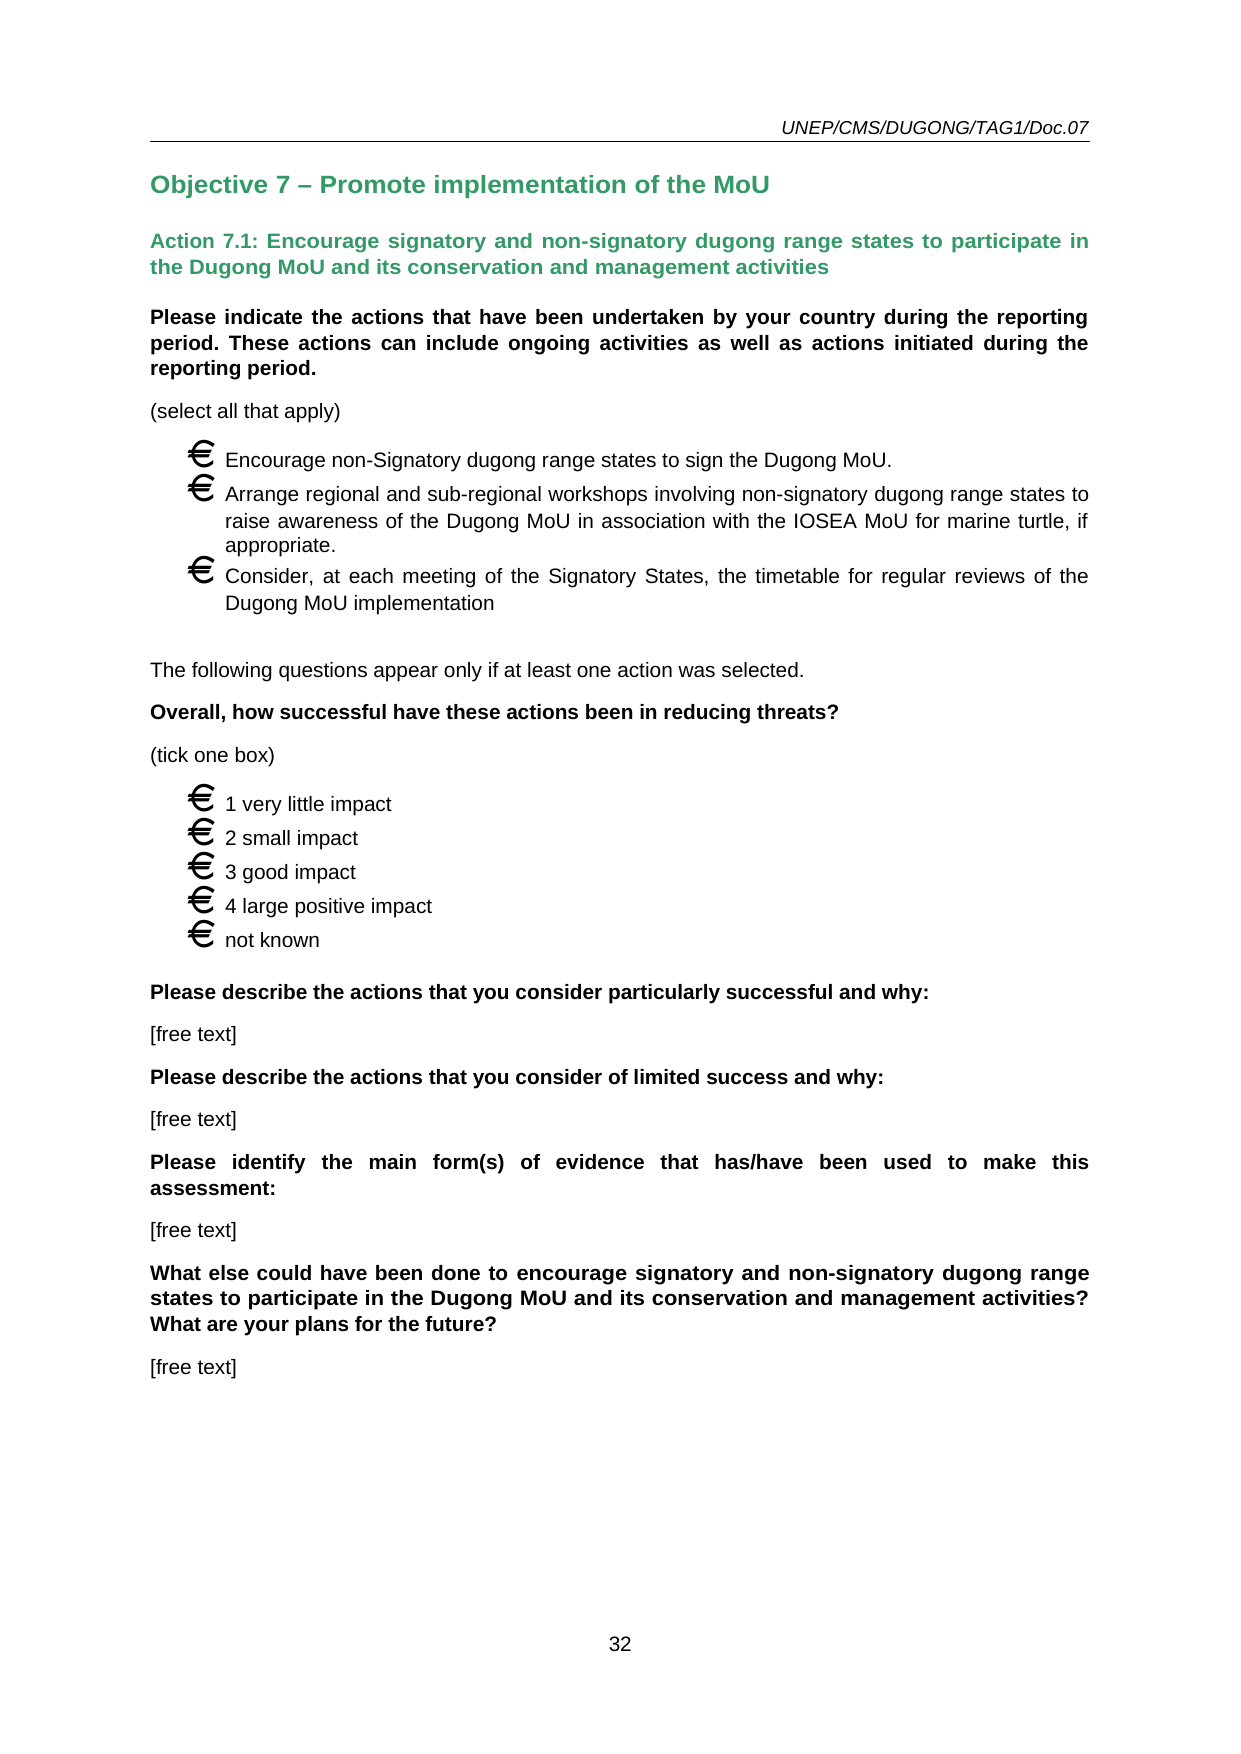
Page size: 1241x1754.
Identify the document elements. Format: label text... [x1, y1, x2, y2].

text Overall, how successful have these actions been in reducing threats? [150, 700, 1090, 724]
list 4 large positive impact [187, 887, 1090, 921]
text Please describe the actions that you consider of limited success and why: [150, 1064, 1090, 1088]
list Arrange regional and sub-regional workshops involving non-signatory dugong range states to raise awareness of the Dugong MoU in association with the IOSEA MoU for marine turtle, if appropriate. [187, 475, 1090, 557]
text [free text] [150, 1218, 1090, 1242]
text The following questions appear only if at least one action was selected. [150, 658, 1090, 682]
text [free text] [150, 1022, 1090, 1046]
subtitle Objective 7 – Promote implementation of the MoU [150, 170, 1090, 198]
list not known [187, 921, 1090, 956]
subtitle Action 7.1: Encourage signatory and non-signatory dugong range states to participate in the Dugong MoU and its conservation and management activities [150, 229, 1090, 279]
list Encourage non-Signatory dugong range states to sign the Dugong MoU. [187, 441, 1090, 475]
text Please indicate the actions that have been undertaken by your country during the reporting period. These actions can include ongoing activities as well as actions initiated during the reporting period. [150, 304, 1090, 380]
text [free text] [150, 1107, 1090, 1131]
list 3 good impact [187, 853, 1090, 887]
list Consider, at each meeting of the Signatory States, the timetable for regular reviews of the Dugong MoU implementation [187, 557, 1090, 615]
list 1 very little impact [187, 785, 1090, 819]
list 2 small impact [187, 819, 1090, 853]
text Please describe the actions that you consider particularly successful and why: [150, 979, 1090, 1003]
text [free text] [150, 1354, 1090, 1378]
text Please identify the main form(s) of evidence that has/have been used to make this assessment: [150, 1149, 1090, 1199]
text (tick one box) [150, 743, 1090, 767]
text (select all that apply) [150, 399, 1090, 423]
text What else could have been done to encourage signatory and non-signatory dugong range states to participate in the Dugong MoU and its conservation and management activities? What are your plans for the future? [150, 1260, 1090, 1336]
